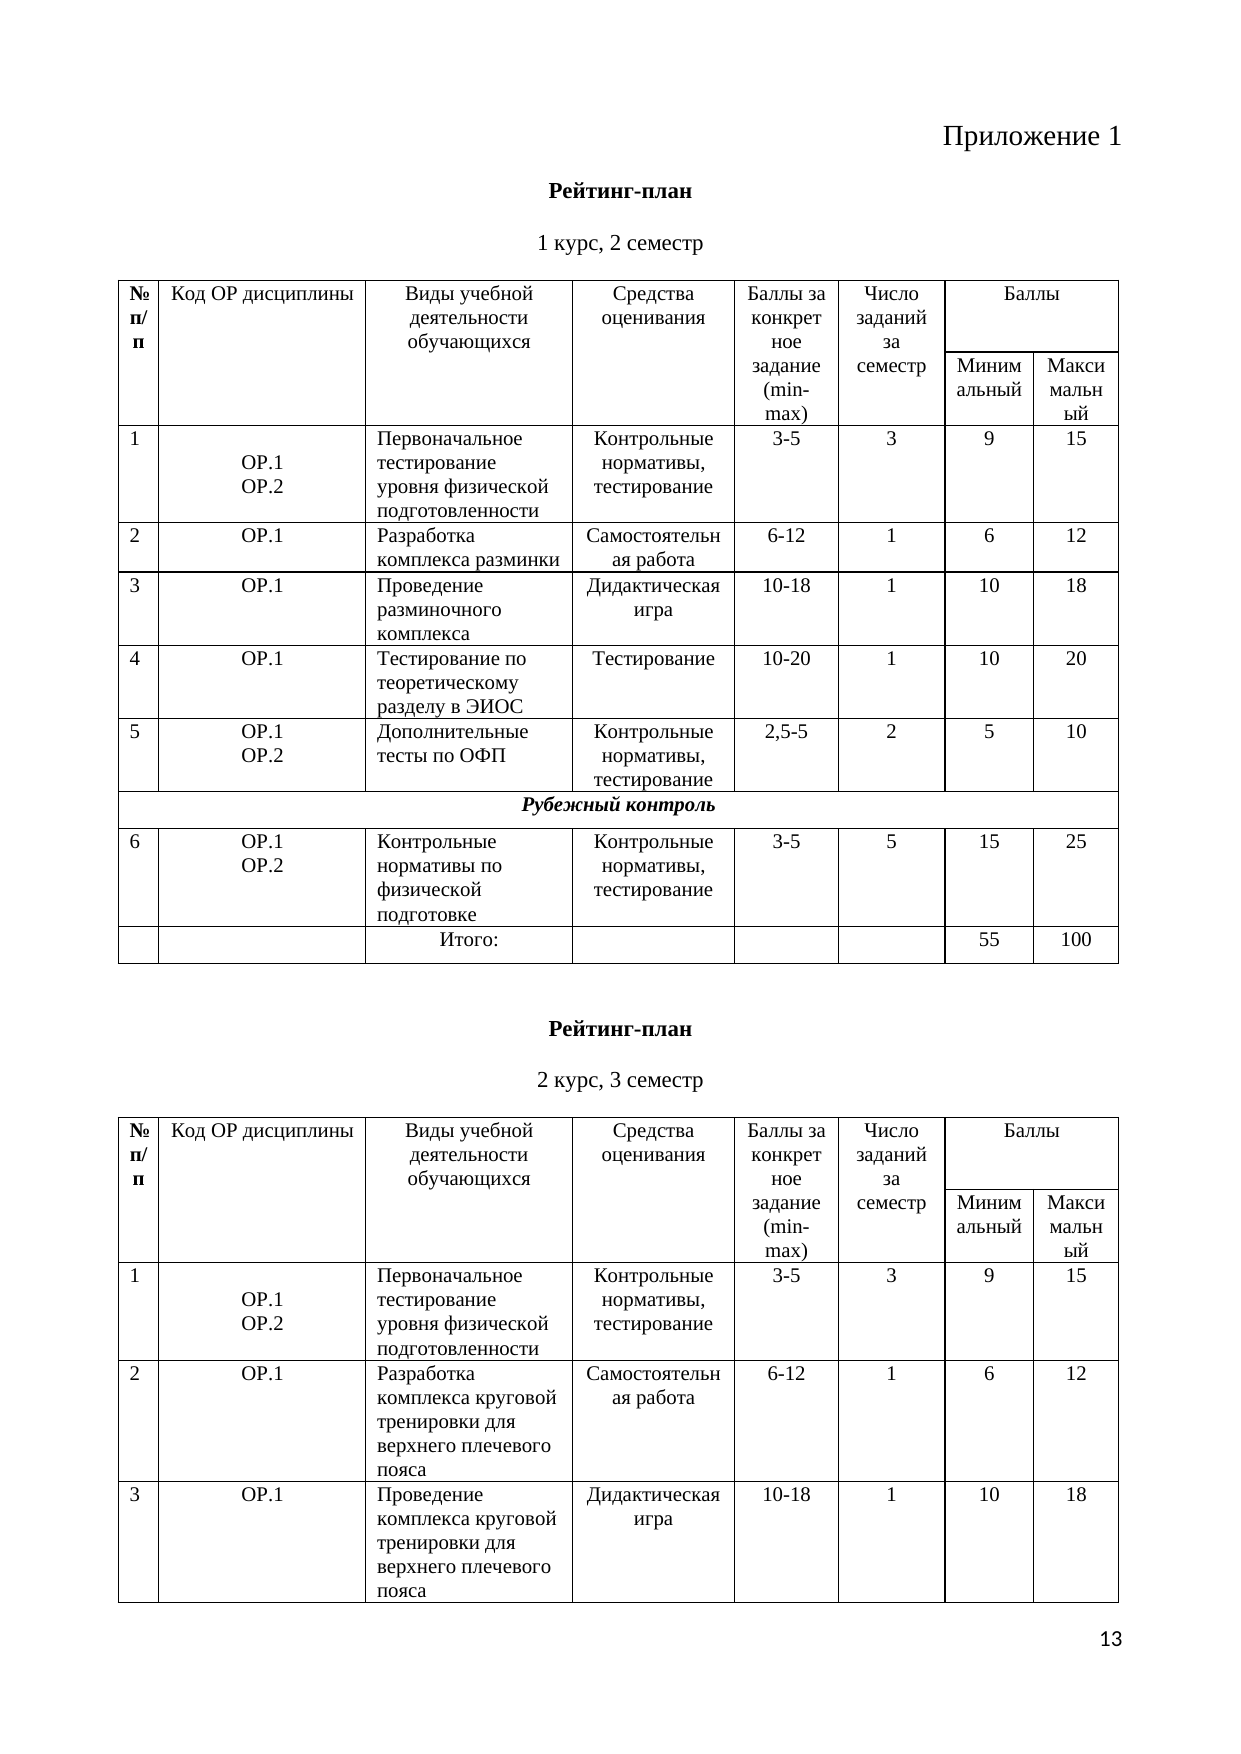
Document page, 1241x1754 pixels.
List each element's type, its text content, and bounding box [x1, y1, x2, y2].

table_header Баллы [946, 281, 1118, 351]
table_cell 10-18 [735, 573, 838, 645]
table_cell 10-20 [735, 646, 838, 718]
table_cell 55 [946, 927, 1033, 963]
table_cell 6-12 [735, 1361, 838, 1481]
table_cell 3 [119, 573, 158, 645]
table_cell Контрольные нормативы, тестирование [573, 426, 734, 522]
table_header Средства оценивания [573, 281, 734, 425]
table_cell Тестирование по теоретическому разделу в ЭИОС [366, 646, 572, 718]
table_header Баллы за конкретное задание (min-max) [735, 1118, 838, 1262]
table_header № п/п [119, 1118, 158, 1262]
table_cell 10 [946, 573, 1033, 645]
table_cell Дидактическая игра [573, 1482, 734, 1602]
text Рейтинг-план [118, 177, 1122, 204]
table_cell 6 [119, 829, 158, 926]
table_cell 10 [1034, 719, 1118, 791]
table_cell ОР.1 ОР.2 [159, 719, 365, 791]
table_header Код ОР дисциплины [159, 1118, 365, 1262]
table_cell 2 [839, 719, 944, 791]
table_header Виды учебной деятельности обучающихся [366, 281, 572, 425]
table_cell 2,5-5 [735, 719, 838, 791]
table_cell [839, 927, 944, 963]
table_cell 3 [839, 426, 944, 522]
text 1 курс, 2 семестр [118, 228, 1122, 255]
table_cell Дополнительные тесты по ОФП [366, 719, 572, 791]
table_cell 10 [946, 1482, 1033, 1602]
table_cell 1 [119, 426, 158, 522]
table_cell Проведение разминочного комплекса [366, 573, 572, 645]
table_cell 6 [946, 523, 1033, 571]
table_cell 25 [1034, 829, 1118, 926]
table_cell 12 [1034, 523, 1118, 571]
text Приложение 1 [118, 118, 1122, 152]
table_cell 5 [839, 829, 944, 926]
table_cell Первоначальное тестирование уровня физической подготовленности [366, 426, 572, 522]
table_header № п/п [119, 281, 158, 425]
table_cell [159, 927, 365, 963]
table_header Число заданий за семестр [839, 1118, 944, 1262]
table_cell [735, 927, 838, 963]
table_cell Самостоятельная работа [573, 1361, 734, 1481]
table_cell 9 [946, 426, 1033, 522]
table_cell Первоначальное тестирование уровня физической подготовленности [366, 1263, 572, 1359]
table_cell Максимальный [1034, 353, 1118, 425]
table_cell [119, 927, 158, 963]
table_cell Проведение комплекса круговой тренировки для верхнего плечевого пояса [366, 1482, 572, 1602]
table_cell 2 [119, 523, 158, 571]
table_header Средства оценивания [573, 1118, 734, 1262]
table_cell 1 [839, 1361, 944, 1481]
table_cell Максимальный [1034, 1190, 1118, 1262]
table_cell ОР.1 [159, 1361, 365, 1481]
table_cell 5 [119, 719, 158, 791]
table_cell Самостоятельная работа [573, 523, 734, 571]
table_cell 3-5 [735, 426, 838, 522]
table_cell 10 [946, 646, 1033, 718]
table_cell Контрольные нормативы, тестирование [573, 1263, 734, 1359]
table_cell 18 [1034, 573, 1118, 645]
table_cell ОР.1 [159, 646, 365, 718]
table_cell Тестирование [573, 646, 734, 718]
table_cell 3-5 [735, 1263, 838, 1359]
table_cell Минимальный [946, 353, 1033, 425]
table_cell Контрольные нормативы по физической подготовке [366, 829, 572, 926]
table_cell 12 [1034, 1361, 1118, 1481]
table_cell Разработка комплекса разминки [366, 523, 572, 571]
table_cell Контрольные нормативы, тестирование [573, 719, 734, 791]
table_header Баллы [946, 1118, 1118, 1189]
table_cell 1 [839, 646, 944, 718]
table_cell 9 [946, 1263, 1033, 1359]
text Рейтинг-план [118, 1015, 1122, 1041]
table_cell 6 [946, 1361, 1033, 1481]
table_header Виды учебной деятельности обучающихся [366, 1118, 572, 1262]
table_cell Минимальный [946, 1190, 1033, 1262]
table_header Баллы за конкретное задание (min-max) [735, 281, 838, 425]
table_cell Рубежный контроль [119, 792, 1118, 828]
table_cell 1 [119, 1263, 158, 1359]
table_cell 6-12 [735, 523, 838, 571]
table_header Код ОР дисциплины [159, 281, 365, 425]
table_cell ОР.1 ОР.2 [159, 426, 365, 522]
table_cell ОР.1 ОР.2 [159, 829, 365, 926]
table_cell 2 [119, 1361, 158, 1481]
table_cell 5 [946, 719, 1033, 791]
table_cell 10-18 [735, 1482, 838, 1602]
table_cell 15 [1034, 1263, 1118, 1359]
table_cell 3-5 [735, 829, 838, 926]
table_header Число заданий за семестр [839, 281, 944, 425]
table_cell Контрольные нормативы, тестирование [573, 829, 734, 926]
table_cell 15 [1034, 426, 1118, 522]
table_cell [573, 927, 734, 963]
table_cell Итого: [366, 927, 572, 963]
table_cell 18 [1034, 1482, 1118, 1602]
table_cell ОР.1 [159, 1482, 365, 1602]
table_cell 15 [946, 829, 1033, 926]
table_cell 4 [119, 646, 158, 718]
table_cell Дидактическая игра [573, 573, 734, 645]
table_cell 3 [839, 1263, 944, 1359]
table_cell 100 [1034, 927, 1118, 963]
table_cell Разработка комплекса круговой тренировки для верхнего плечевого пояса [366, 1361, 572, 1481]
table_cell 3 [119, 1482, 158, 1602]
table_cell ОР.1 ОР.2 [159, 1263, 365, 1359]
table_cell 1 [839, 573, 944, 645]
table_cell ОР.1 [159, 523, 365, 571]
table_cell 1 [839, 1482, 944, 1602]
table_cell 20 [1034, 646, 1118, 718]
table_cell 1 [839, 523, 944, 571]
text 2 курс, 3 семестр [118, 1066, 1122, 1092]
table_cell ОР.1 [159, 573, 365, 645]
